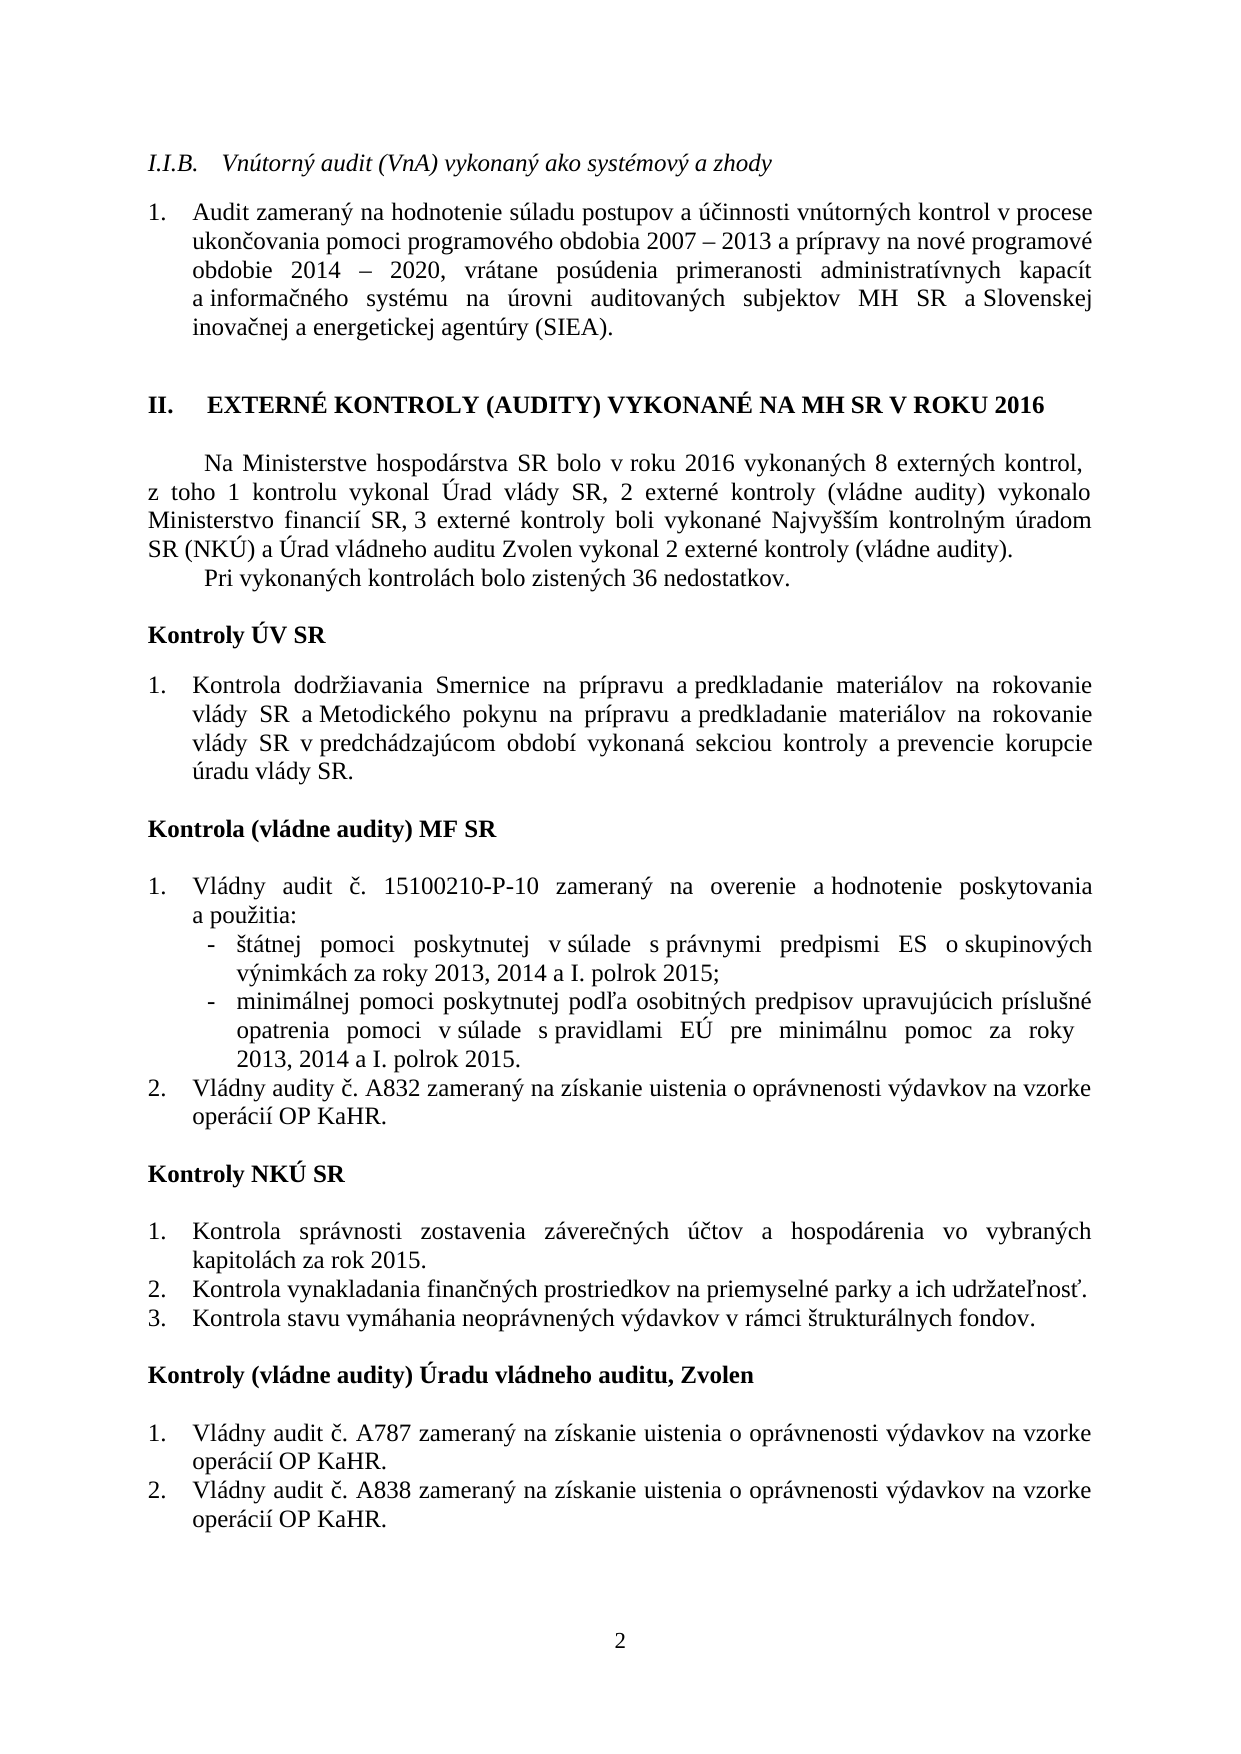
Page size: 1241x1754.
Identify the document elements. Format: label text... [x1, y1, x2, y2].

list Vládny audity č. A832 zameraný na získanie uistenia o oprávnenosti výdavkov na vzorke operácií OP KaHR. [148, 1073, 1092, 1130]
text Pri vykonaných kontrolách bolo zistených 36 nedostatkov. [148, 563, 1092, 592]
text 1. Audit zameraný na hodnotenie súladu postupov a účinnosti vnútorných kontrol v procese ukončovania pomoci programového obdobia 2007 – 2013 a prípravy na nové programové obdobie 2014 – 2020, vrátane posúdenia primeranosti administratívnych kapacít a informačného systému na úrovni auditovaných subjektov MH SR a Slovenskej inovačnej a energetickej agentúry (SIEA). [148, 197, 1092, 341]
list Kontrola správnosti zostavenia záverečných účtov a hospodárenia vo vybraných kapitolách za rok 2015. [148, 1216, 1092, 1274]
list minimálnej pomoci poskytnutej podľa osobitných predpisov upravujúcich príslušné opatrenia pomoci v súlade s pravidlami EÚ pre minimálnu pomoc za roky 2013, 2014 a I. polrok 2015. [207, 986, 1092, 1073]
text Kontroly (vládne audity) Úradu vládneho auditu, Zvolen [148, 1360, 1092, 1389]
text Kontrola (vládne audity) MF SR [148, 814, 1092, 843]
list Kontrola dodržiavania Smernice na prípravu a predkladanie materiálov na rokovanie vlády SR a Metodického pokynu na prípravu a predkladanie materiálov na rokovanie vlády SR v predchádzajúcom období vykonaná sekciou kontroly a prevencie korupcie úradu vlády SR. [148, 670, 1092, 785]
list štátnej pomoci poskytnutej v súlade s právnymi predpismi ES o skupinových výnimkách za roky 2013, 2014 a I. polrok 2015; [207, 929, 1092, 986]
list Na Ministerstve hospodárstva SR bolo v roku 2016 vykonaných 8 externých kontrol, z toho 1 kontrolu vykonal Úrad vlády SR, 2 externé kontroly (vládne audity) vykonalo Ministerstvo financií SR, 3 externé kontroly boli vykonané Najvyšším kontrolným úradom SR (NKÚ) a Úrad vládneho auditu Zvolen vykonal 2 externé kontroly (vládne audity). [148, 448, 1092, 563]
list Kontroly NKÚ SR [148, 1159, 1092, 1188]
list Kontrola stavu vymáhania neoprávnených výdavkov v rámci štrukturálnych fondov. [148, 1303, 1092, 1331]
text Kontroly ÚV SR [148, 621, 1092, 649]
list Vládny audit č. A838 zameraný na získanie uistenia o oprávnenosti výdavkov na vzorke operácií OP KaHR. [148, 1475, 1092, 1533]
list EXTERNÉ KONTROLY (AUDITY) VYKONANÉ NA MH SR V ROKU 2016 [148, 391, 1092, 419]
list Vládny audit č. A787 zameraný na získanie uistenia o oprávnenosti výdavkov na vzorke operácií OP KaHR. [148, 1418, 1092, 1475]
list Vládny audit č. 15100210-P-10 zameraný na overenie a hodnotenie poskytovania a použitia: [148, 871, 1092, 929]
list Kontrola vynakladania finančných prostriedkov na priemyselné parky a ich udržateľnosť. [148, 1274, 1092, 1303]
text I.I.B. Vnútorný audit (VnA) vykonaný ako systémový a zhody [148, 148, 1092, 176]
